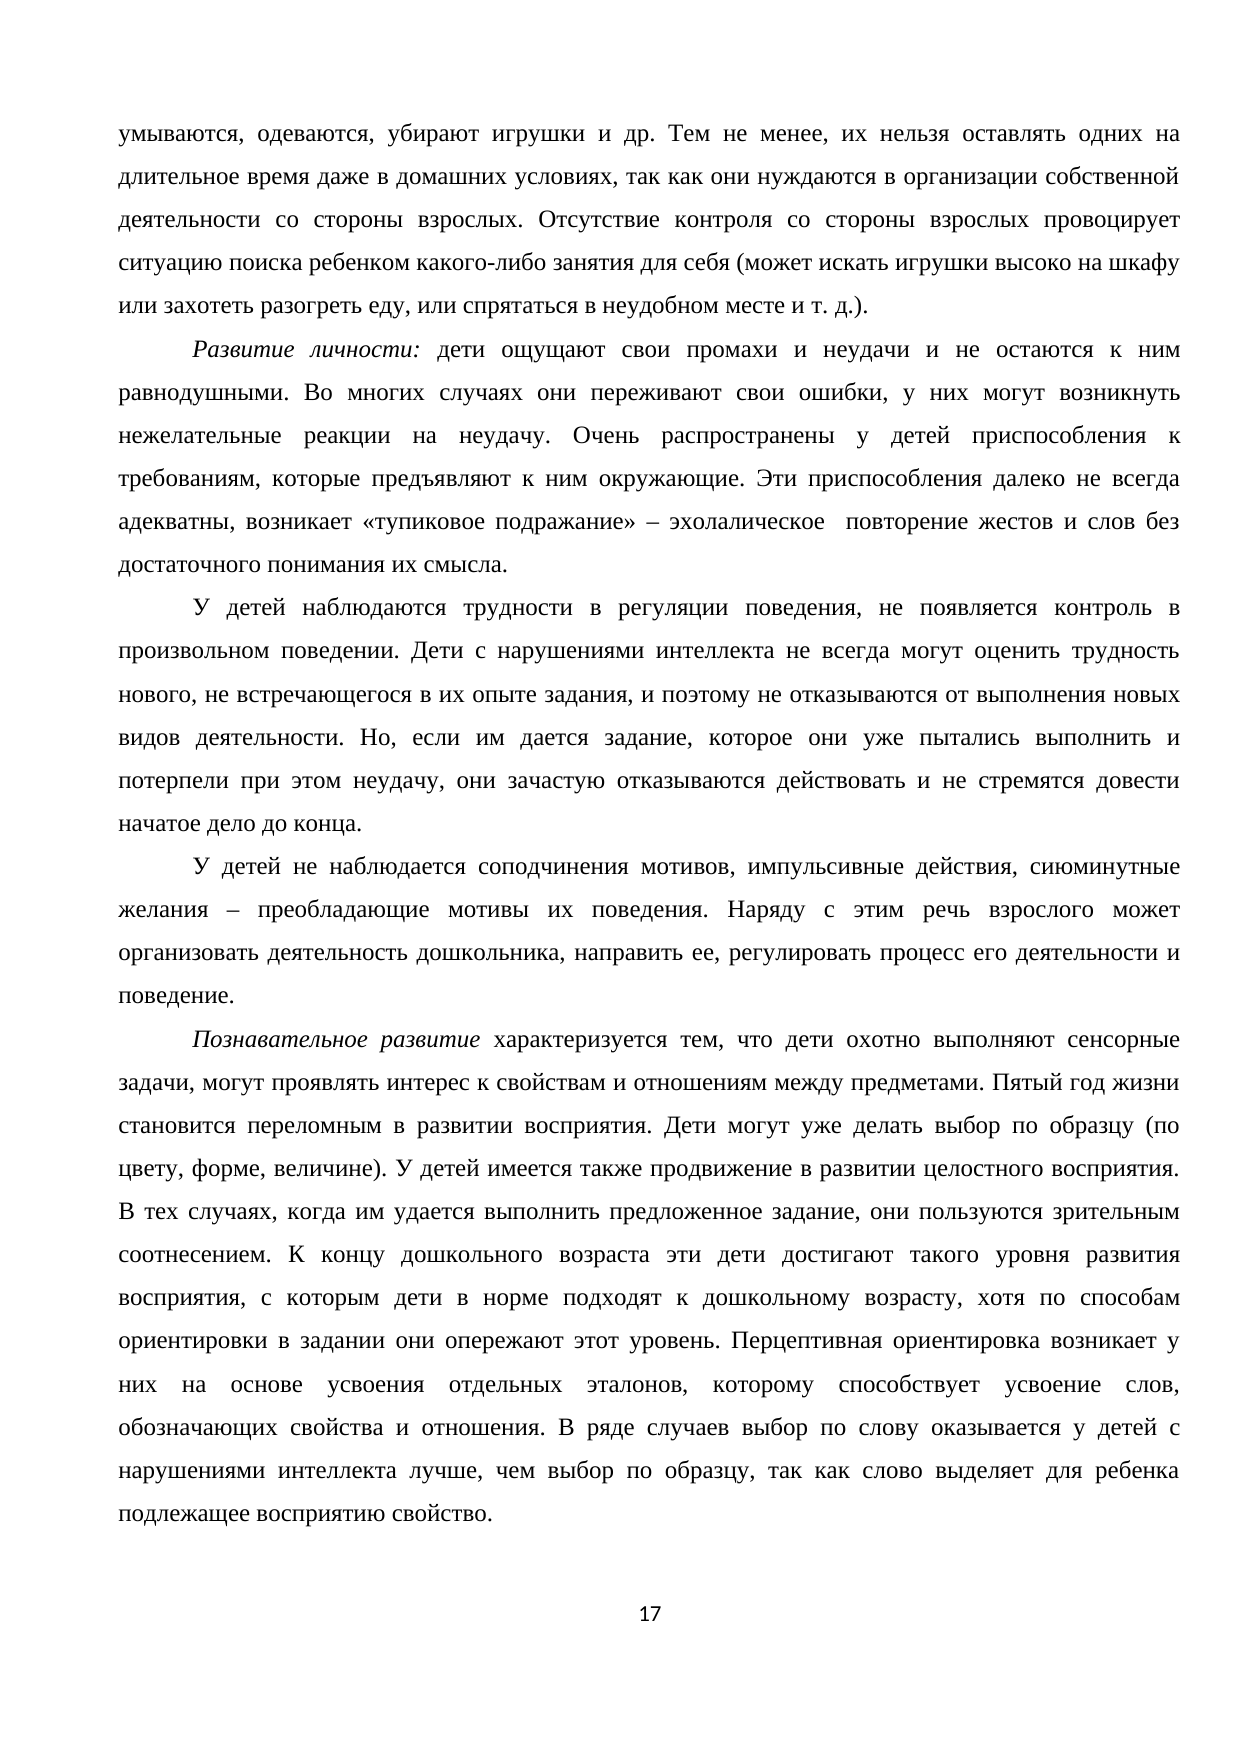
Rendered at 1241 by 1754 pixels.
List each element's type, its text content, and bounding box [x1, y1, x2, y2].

text Познавательное развитие характеризуется тем, что дети охотно выполняют сенсорные задачи, могут проявлять интерес к свойствам и отношениям между предметами. Пятый год жизни становится переломным в развитии восприятия. Дети могут уже делать выбор по образцу (по цвету, форме, величине). У детей имеется также продвижение в развитии целостного восприятия. В тех случаях, когда им удается выполнить предложенное задание, они пользуются зрительным соотнесением. К концу дошкольного возраста эти дети достигают такого уровня развития восприятия, с которым дети в норме подходят к дошкольному возрасту, хотя по способам ориентировки в задании они опережают этот уровень. Перцептивная ориентировка возникает у них на основе усвоения отдельных эталонов, которому способствует усвоение слов, обозначающих свойства и отношения. В ряде случаев выбор по слову оказывается у детей с нарушениями интеллекта лучше, чем выбор по образцу, так как слово выделяет для ребенка подлежащее восприятию свойство. [118, 1024, 1181, 1527]
text У детей наблюдаются трудности в регуляции поведения, не появляется контроль в произвольном поведении. Дети с нарушениями интеллекта не всегда могут оценить трудность нового, не встречающегося в их опыте задания, и поэтому не отказываются от выполнения новых видов деятельности. Но, если им дается задание, которое они уже пытались выполнить и потерпели при этом неудачу, они зачастую отказываются действовать и не стремятся довести начатое дело до конца. [118, 592, 1181, 837]
text Развитие личности: дети ощущают свои промахи и неудачи и не остаются к ним равнодушными. Во многих случаях они переживают свои ошибки, у них могут возникнуть нежелательные реакции на неудачу. Очень распространены у детей приспособления к требованиям, которые предъявляют к ним окружающие. Эти приспособления далеко не всегда адекватны, возникает «тупиковое подражание» – эхолалическое повторение жестов и слов без достаточного понимания их смысла. [118, 334, 1181, 578]
text У детей не наблюдается соподчинения мотивов, импульсивные действия, сиюминутные желания – преобладающие мотивы их поведения. Наряду с этим речь взрослого может организовать деятельность дошкольника, направить ее, регулировать процесс его деятельности и поведение. [118, 851, 1181, 1009]
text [118, 118, 1181, 319]
